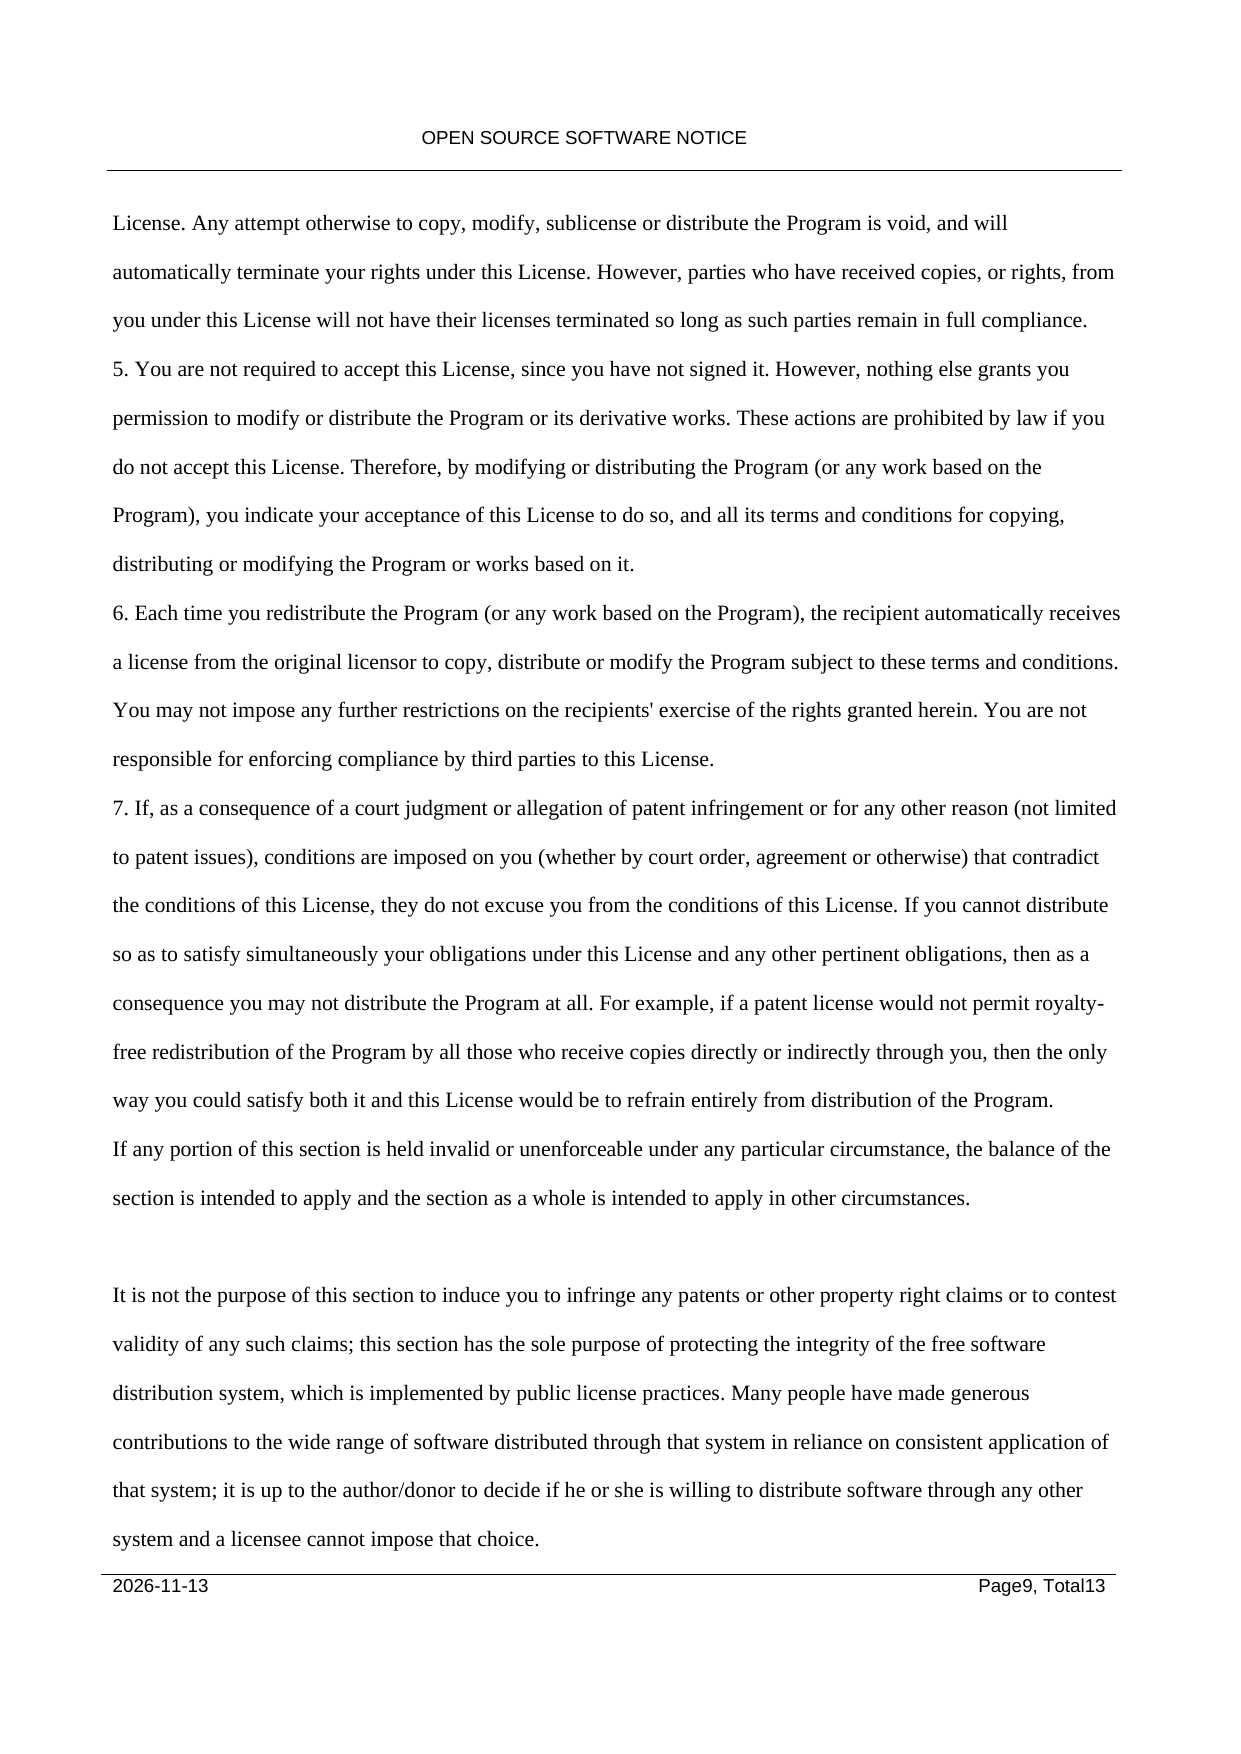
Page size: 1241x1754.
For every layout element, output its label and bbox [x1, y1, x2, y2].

text [112, 206, 1128, 1555]
